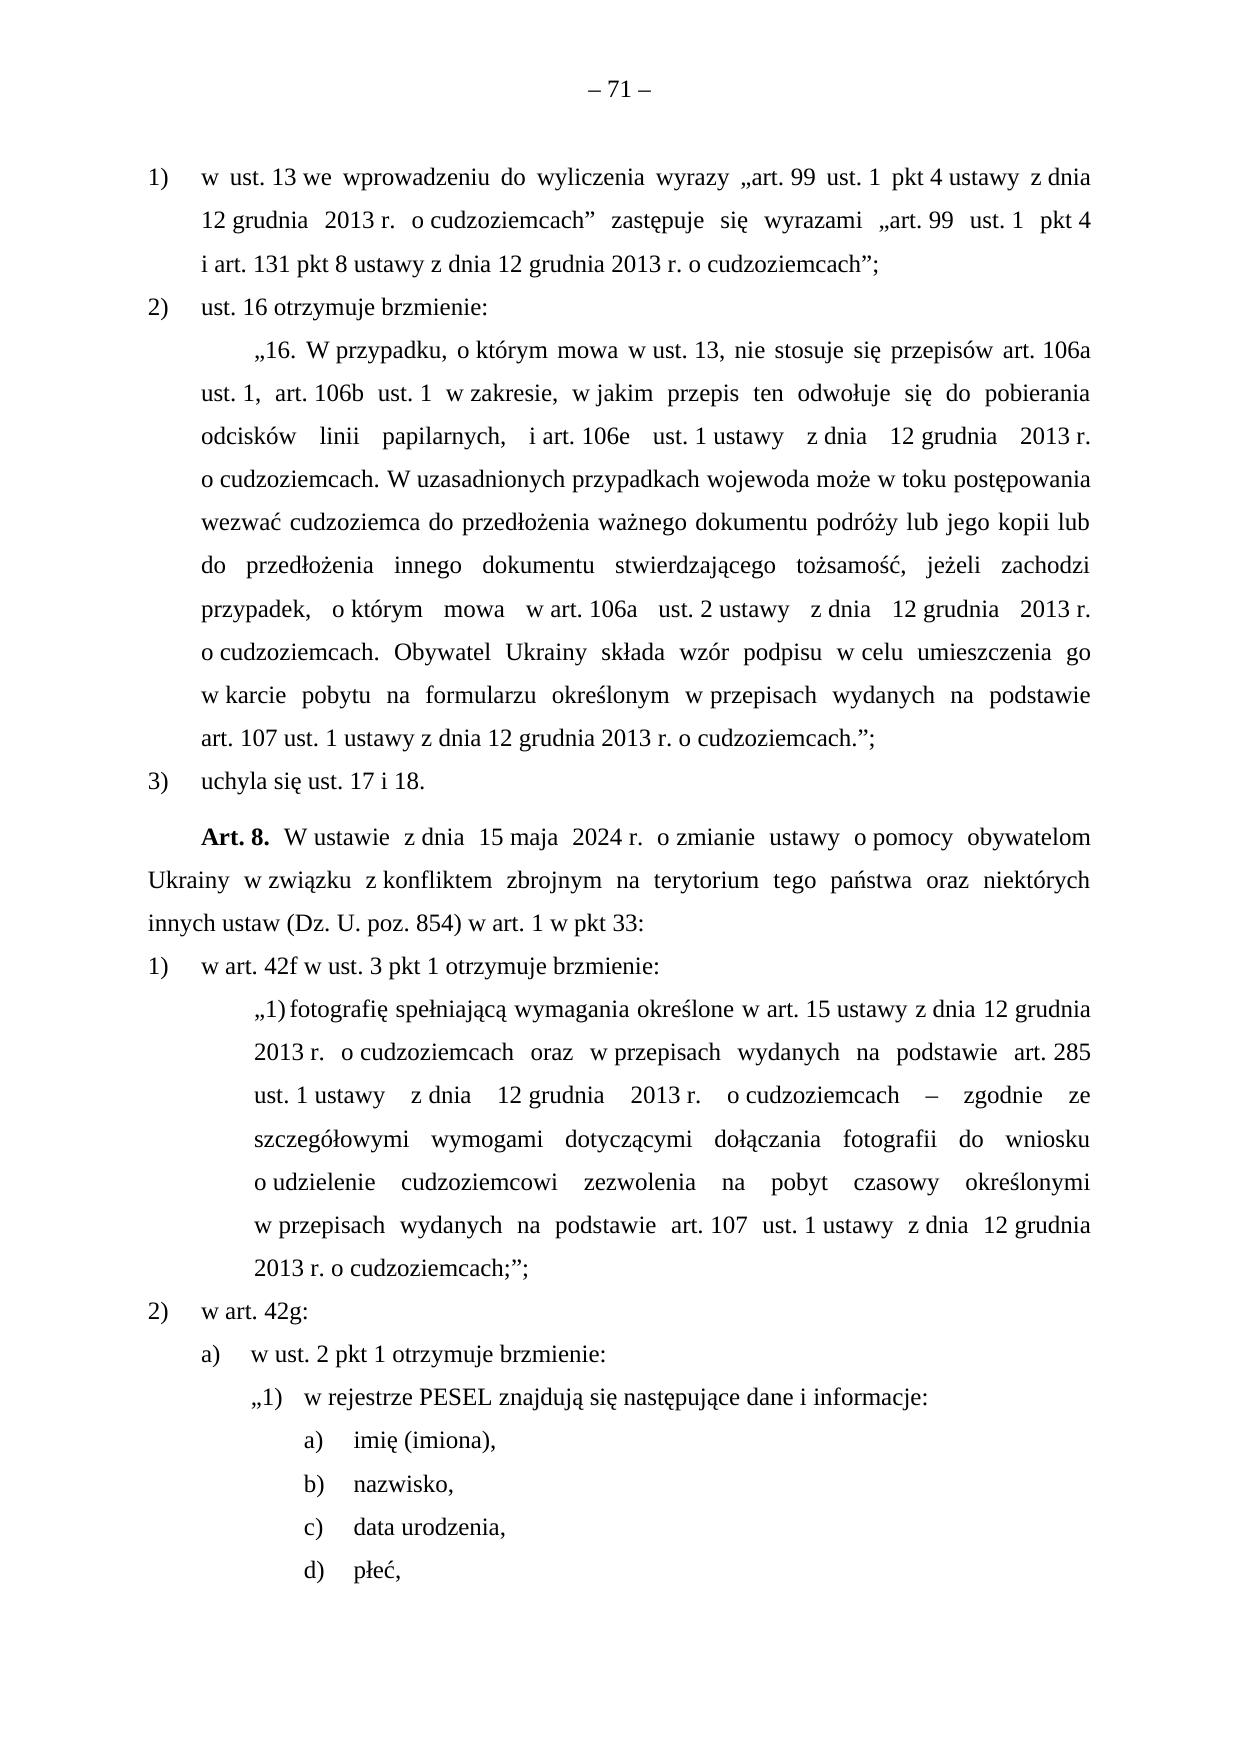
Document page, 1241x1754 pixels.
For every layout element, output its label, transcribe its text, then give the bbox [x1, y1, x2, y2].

text 3) uchyla się ust. 17 i 18. [148, 766, 1091, 795]
text Art. 8. W ustawie z dnia 15 maja 2024 r. o zmianie ustawy o pomocy obywatelom Ukrainy w związku z konfliktem zbrojnym na terytorium tego państwa oraz niektórych innych ustaw (Dz. U. poz. 854) w art. 1 w pkt 33: [148, 822, 1091, 937]
text d) płeć, [304, 1555, 1091, 1584]
text b) nazwisko, [304, 1469, 1091, 1497]
text c) data urodzenia, [304, 1512, 1091, 1541]
text 1) w ust. 13 we wprowadzeniu do wyliczenia wyrazy „art. 99 ust. 1 pkt 4 ustawy z dnia 12 grudnia 2013 r. o cudzoziemcach” zastępuje się wyrazami „art. 99 ust. 1 pkt 4 i art. 131 pkt 8 ustawy z dnia 12 grudnia 2013 r. o cudzoziemcach”; [148, 162, 1091, 277]
text „1) w rejestrze PESEL znajdują się następujące dane i informacje: [251, 1382, 1091, 1411]
text 2) ust. 16 otrzymuje brzmienie: [148, 292, 1091, 321]
text „16. W przypadku, o którym mowa w ust. 13, nie stosuje się przepisów art. 106a ust. 1, art. 106b ust. 1 w zakresie, w jakim przepis ten odwołuje się do pobierania odcisków linii papilarnych, i art. 106e ust. 1 ustawy z dnia 12 grudnia 2013 r. o cudzoziemcach. W uzasadnionych przypadkach wojewoda może w toku postępowania wezwać cudzoziemca do przedłożenia ważnego dokumentu podróży lub jego kopii lub do przedłożenia innego dokumentu stwierdzającego tożsamość, jeżeli zachodzi przypadek, o którym mowa w art. 106a ust. 2 ustawy z dnia 12 grudnia 2013 r. o cudzoziemcach. Obywatel Ukrainy składa wzór podpisu w celu umieszczenia go w karcie pobytu na formularzu określonym w przepisach wydanych na podstawie art. 107 ust. 1 ustawy z dnia 12 grudnia 2013 r. o cudzoziemcach.”; [201, 335, 1091, 752]
text a) w ust. 2 pkt 1 otrzymuje brzmienie: [201, 1339, 1091, 1368]
text „1) fotografię spełniającą wymagania określone w art. 15 ustawy z dnia 12 grudnia 2013 r. o cudzoziemcach oraz w przepisach wydanych na podstawie art. 285 ust. 1 ustawy z dnia 12 grudnia 2013 r. o cudzoziemcach – zgodnie ze szczegółowymi wymogami dotyczącymi dołączania fotografii do wniosku o udzielenie cudzoziemcowi zezwolenia na pobyt czasowy określonymi w przepisach wydanych na podstawie art. 107 ust. 1 ustawy z dnia 12 grudnia 2013 r. o cudzoziemcach;”; [254, 994, 1091, 1282]
text a) imię (imiona), [304, 1426, 1091, 1454]
text 2) w art. 42g: [148, 1296, 1091, 1325]
text 1) w art. 42f w ust. 3 pkt 1 otrzymuje brzmienie: [148, 951, 1091, 980]
